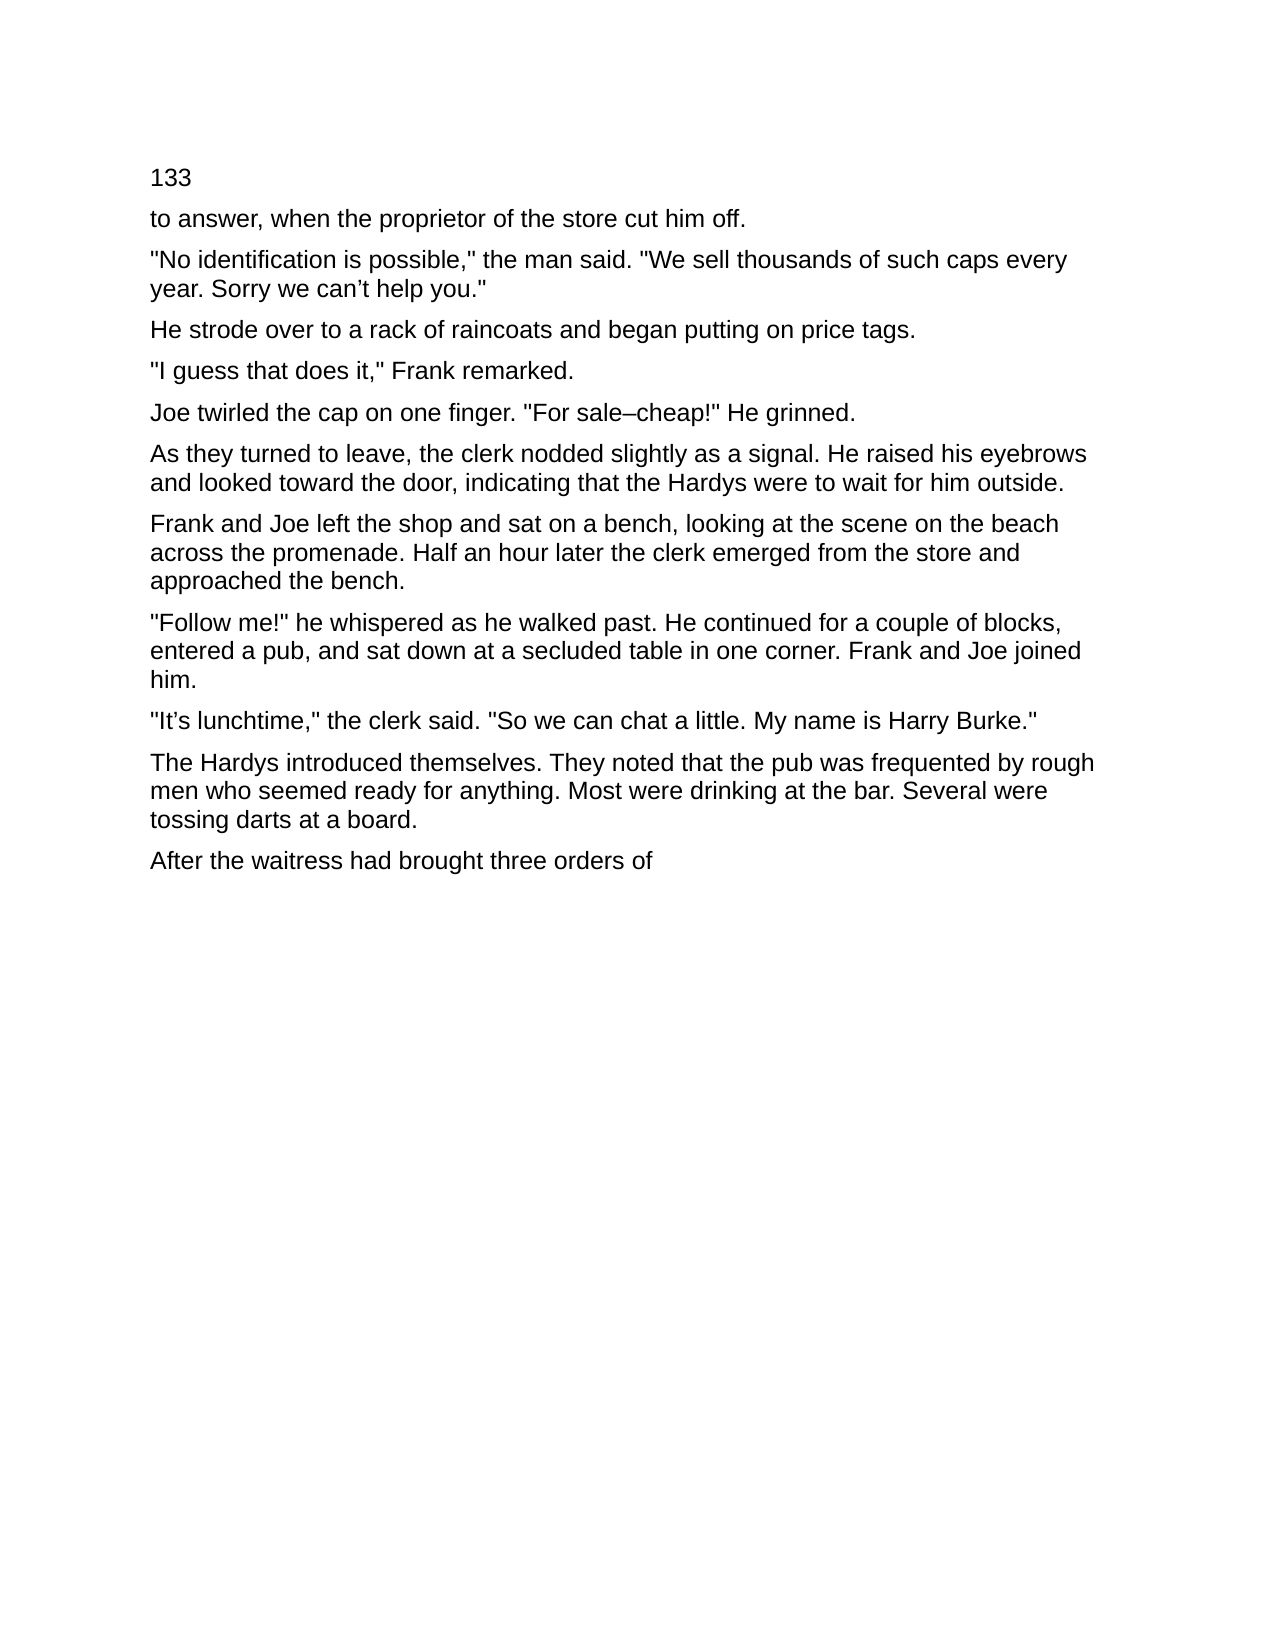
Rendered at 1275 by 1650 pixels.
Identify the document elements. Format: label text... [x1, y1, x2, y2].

text "Follow me!" he whispered as he walked past. He continued for a couple of blocks, entered a pub, and sat down at a secluded table in one corner. Frank and Joe joined him. [150, 607, 1125, 694]
text "I guess that does it," Frank remarked. [150, 356, 1125, 385]
text He strode over to a rack of raincoats and began putting on price tags. [150, 315, 1125, 344]
text Frank and Joe left the shop and sat on a bench, looking at the scene on the beach across the promenade. Half an hour later the clerk emerged from the store and approached the bench. [150, 509, 1125, 595]
text "It’s lunchtime," the clerk said. "So we can chat a little. My name is Harry Burke." [150, 706, 1125, 735]
text 133 [150, 162, 1125, 191]
text Joe twirled the cap on one finger. "For sale–cheap!" He grinned. [150, 397, 1125, 426]
text to answer, when the proprietor of the store cut him off. [150, 204, 1125, 232]
text "No identification is possible," the man said. "We sell thousands of such caps every year. Sorry we can’t help you." [150, 245, 1125, 302]
text After the waitress had brought three orders of [150, 846, 1125, 875]
text The Hardys introduced themselves. They noted that the pub was frequented by rough men who seemed ready for anything. Most were drinking at the bar. Several were tossing darts at a board. [150, 747, 1125, 834]
text As they turned to leave, the clerk nodded slightly as a signal. He raised his eyebrows and looked toward the door, indicating that the Hardys were to wait for him outside. [150, 439, 1125, 496]
